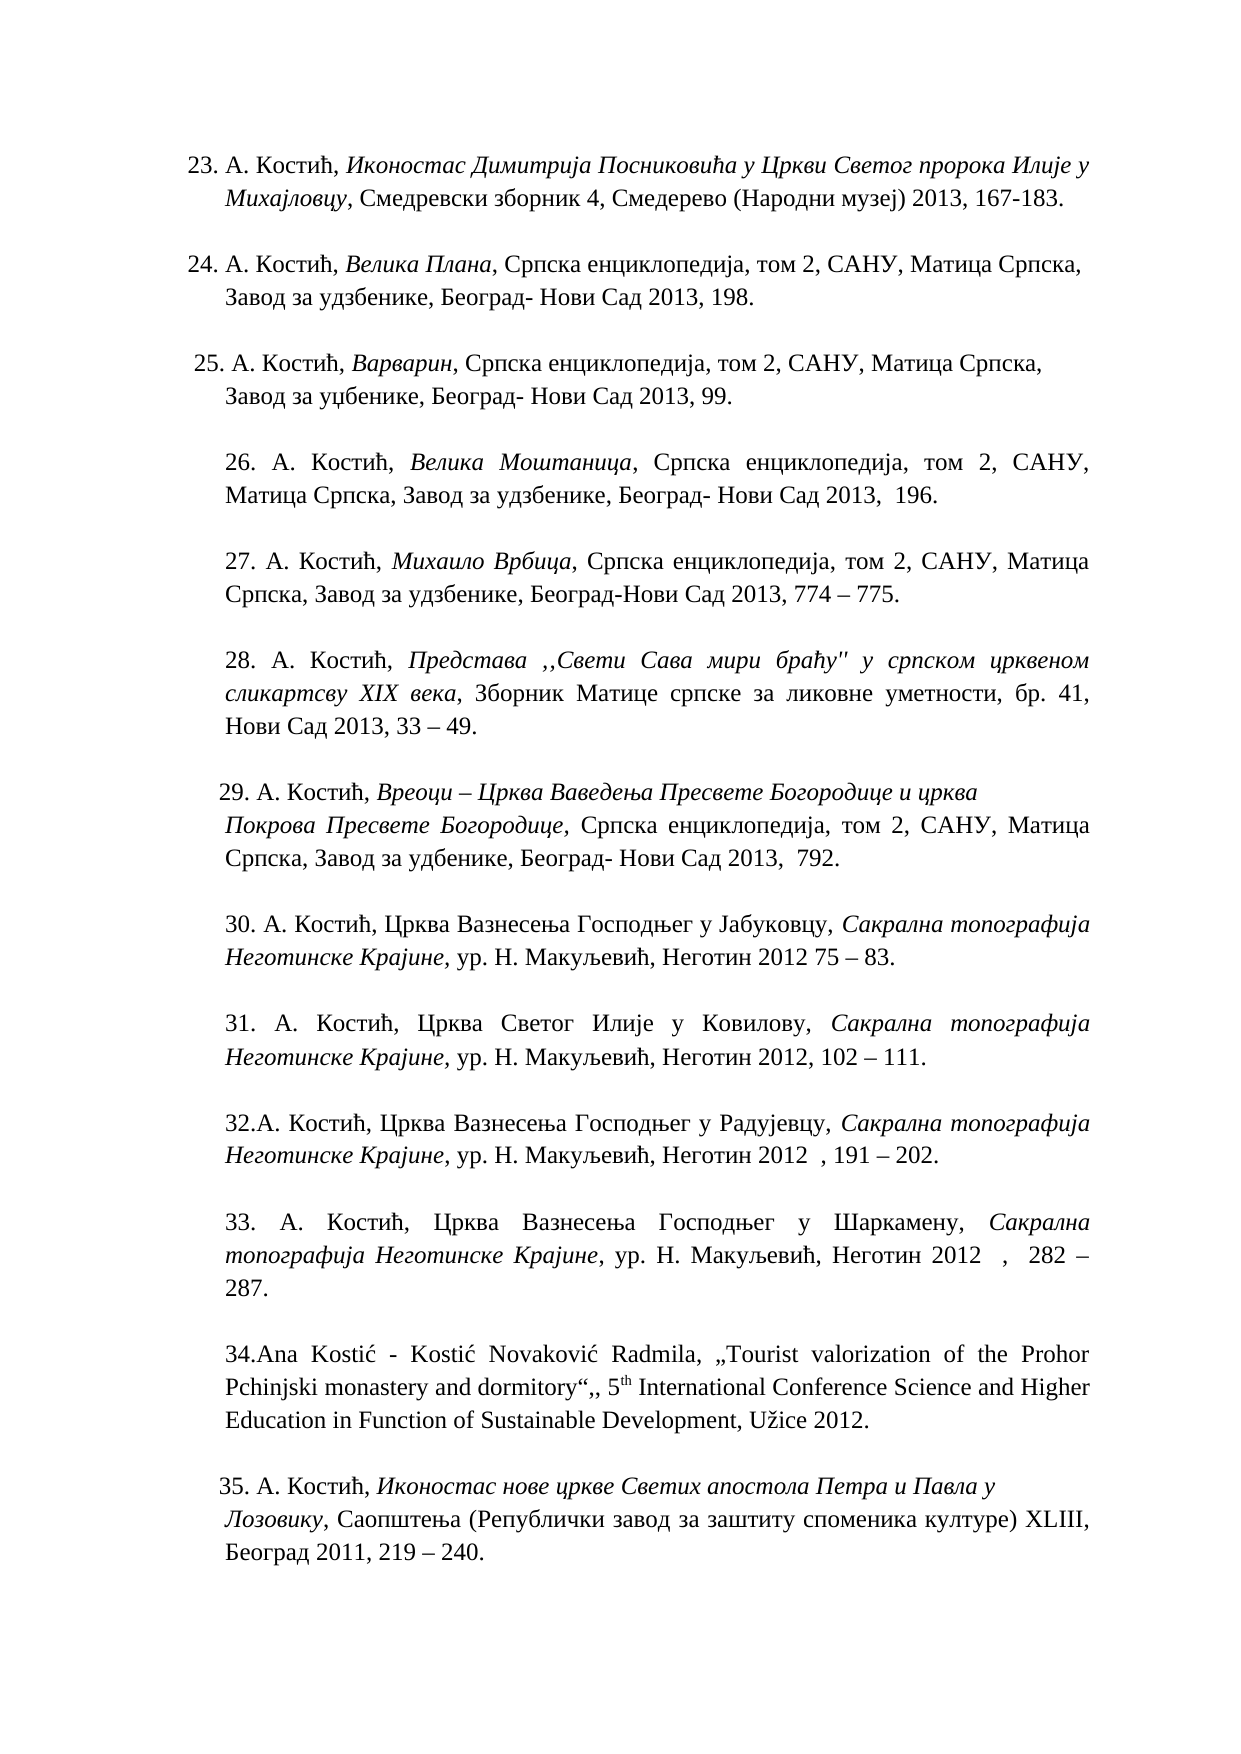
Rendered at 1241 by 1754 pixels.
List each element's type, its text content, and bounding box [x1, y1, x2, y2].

text 30. А. Костић, Црква Вазнесења Господњег у Јабуковцу, Сакрална топографија Неготинске Крајине, ур. Н. Макуљевић, Неготин 2012 75 – 83. [225, 909, 1090, 971]
text 31. А. Костић, Црква Светог Илије у Ковилову, Сакрална топографија Неготинске Крајине, ур. Н. Макуљевић, Неготин 2012, 102 – 111. [225, 1008, 1090, 1070]
text 27. А. Костић, Михаило Врбица, Српска енциклопедија, том 2, САНУ, Матица Српска, Завод за удзбенике, Београд-Нови Сад 2013, 774 – 775. [225, 546, 1090, 608]
text Завод за удзбенике, Београд- Нови Сад 2013, 198. [150, 282, 1090, 311]
text 35. А. Костић, Иконостас нове цркве Светих апостола Петра и Павла у [150, 1471, 1090, 1499]
text 28. А. Костић, Представа ,‚Свети Сава мири браћу'' у српском црквеном сликартсву XIX века, Зборник Матице српске за ликовне уметности, бр. 41, Нови Сад 2013, 33 – 49. [225, 645, 1090, 740]
text 33. А. Костић, Црква Вазнесења Господњег у Шаркамену, Сакрална топографија Неготинске Крајине, ур. Н. Макуљевић, Неготин 2012 , 282 – 287. [225, 1207, 1090, 1301]
list А. Костић, Велика Плана, Српска енциклопедија, том 2, САНУ, Матица Српска, [187, 249, 1090, 278]
text Лозовику, Саопштења (Републички завод за заштиту споменика културе) XLIII, Београд 2011, 219 – 240. [225, 1504, 1090, 1566]
text 25. А. Костић, Варварин, Српска енциклопедија, том 2, САНУ, Матица Српска, [150, 348, 1090, 377]
text Покрова Пресвете Богородице, Српска енциклопедија, том 2, САНУ, Матица Српска, Завод за удбенике, Београд- Нови Сад 2013, 792. [225, 810, 1090, 872]
text Завод за уџбенике, Београд- Нови Сад 2013, 99. [150, 381, 1090, 410]
text 34.Аna Kostić - Kostić Novaković Radmila, „Tourist valorization of the Prohor Pchinjski monastery and dormitory“,, 5th International Conference Science and Higher Education in Function of Sustainable Development, Užice 2012. [225, 1339, 1090, 1433]
text 26. А. Костић, Велика Моштаница, Српска енциклопедија, том 2, САНУ, Матица Српска, Завод за удзбенике, Београд- Нови Сад 2013, 196. [225, 447, 1090, 509]
text 29. А. Костић, Вреоци – Црква Ваведења Пресвете Богородице и црква [150, 777, 1090, 806]
text 32.А. Костић, Црква Вазнесења Господњег у Радујевцу, Сакрална топографија Неготинске Крајине, ур. Н. Макуљевић, Неготин 2012 , 191 – 202. [225, 1108, 1090, 1169]
list А. Костић, Иконостас Димитрија Посниковића у Цркви Светог пророка Илије у Михајловцу, Смедревски зборник 4, Смедерево (Народни музеј) 2013, 167-183. [187, 150, 1090, 212]
